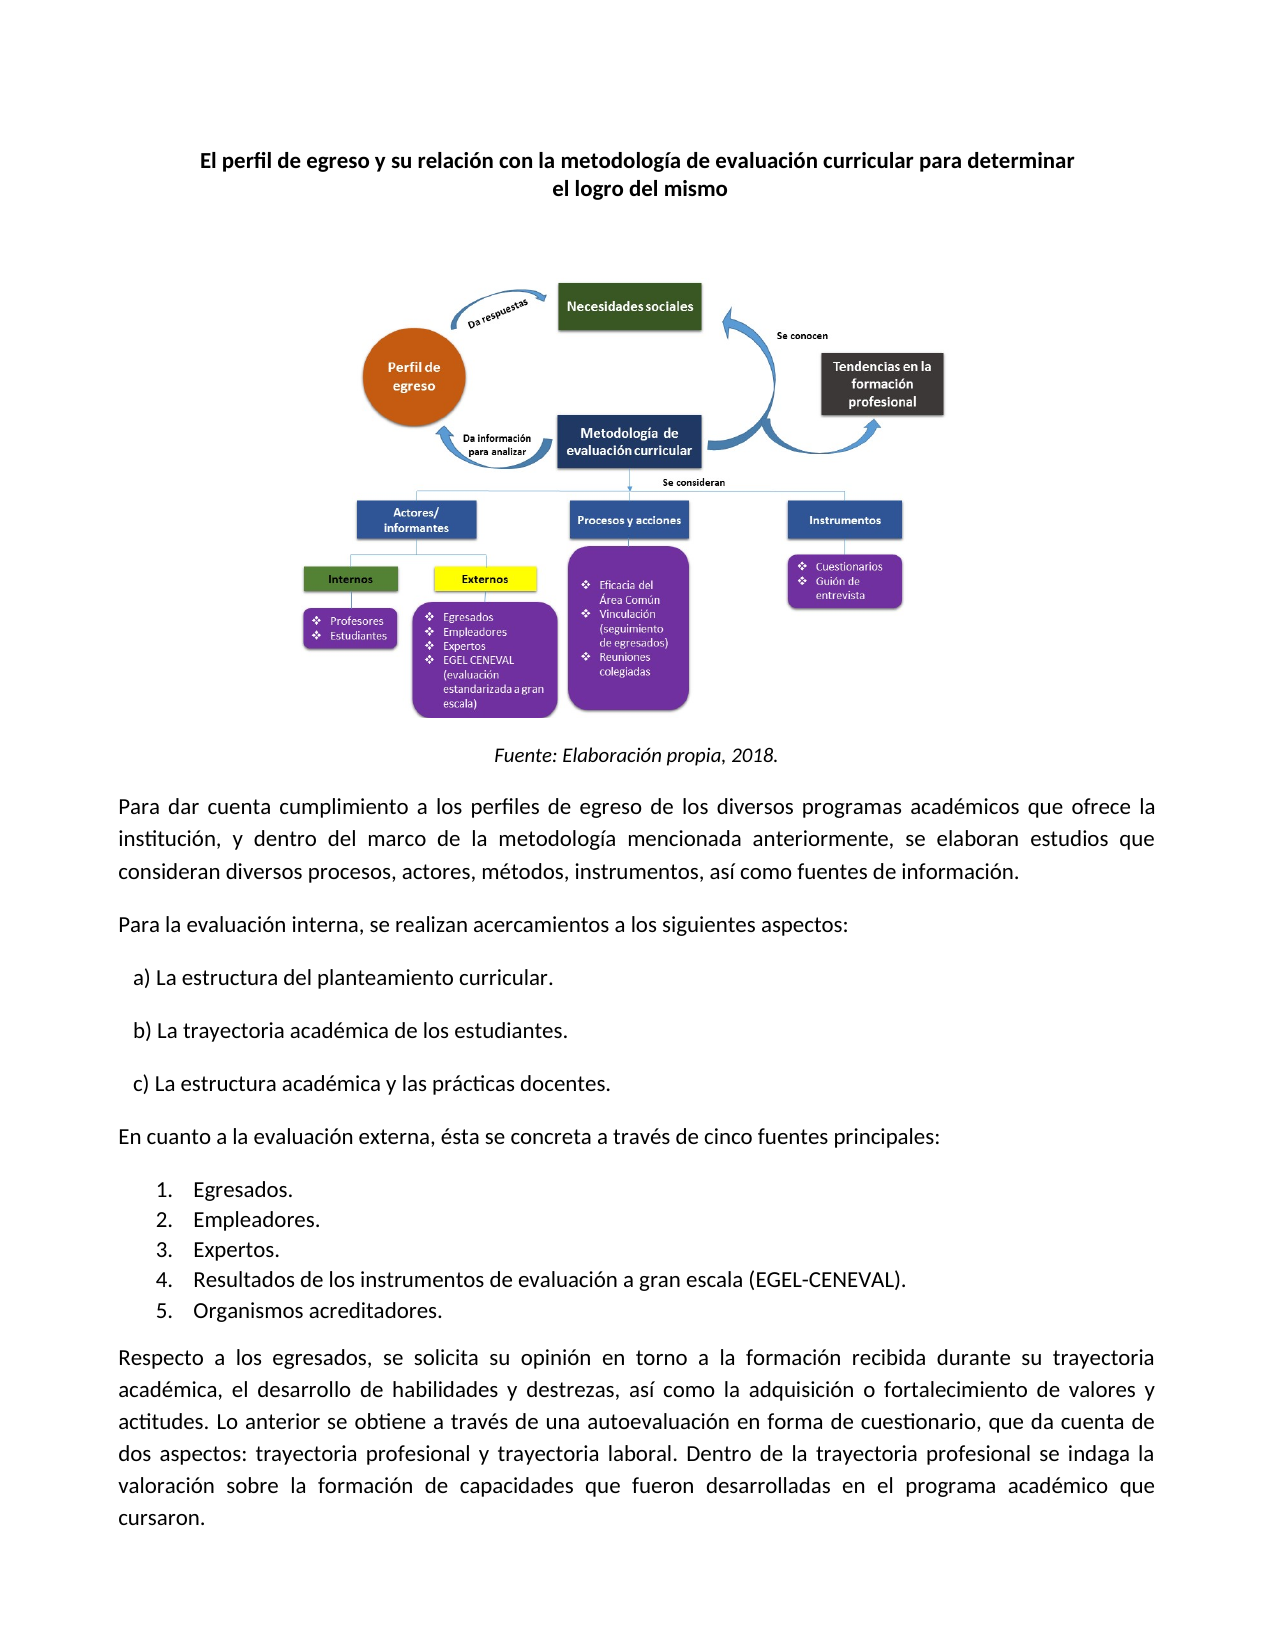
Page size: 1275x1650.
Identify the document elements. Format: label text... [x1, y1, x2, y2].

picture [229, 258, 1046, 718]
text Fuente: Elaboración propia, 2018. [118, 742, 1157, 768]
text Respecto a los egresados, se solicita su opinión en torno a la formación recibida durante su trayectoria académica, el desarrollo de habilidades y destrezas, así como la adquisición o fortalecimiento de valores y actitudes. Lo anterior se obtiene a través de una autoevaluación en forma de cuestionario, que da cuenta de dos aspectos: trayectoria profesional y trayectoria laboral. Dentro de la trayectoria profesional se indaga la valoración sobre la formación de capacidades que fueron desarrolladas en el programa académico que cursaron. [118, 1343, 1157, 1532]
list Resultados de los instrumentos de evaluación a gran escala (EGEL-CENEVAL). [156, 1266, 1157, 1293]
text b) La trayectoria académica de los estudiantes. [133, 1016, 1157, 1044]
text c) La estructura académica y las prácticas docentes. [133, 1069, 1157, 1097]
list Empleadores. [156, 1205, 1157, 1233]
list Egresados. [156, 1175, 1157, 1203]
text En cuanto a la evaluación externa, ésta se concreta a través de cinco fuentes principales: [118, 1122, 1157, 1150]
text El perfil de egreso y su relación con la metodología de evaluación curricular para determinar [118, 146, 1157, 174]
list Organismos acreditadores. [156, 1296, 1157, 1324]
text Para la evaluación interna, se realizan acercamientos a los siguientes aspectos: [118, 910, 1157, 938]
list Expertos. [156, 1235, 1157, 1263]
text el logro del mismo [118, 174, 1157, 202]
text Para dar cuenta cumplimiento a los perfiles de egreso de los diversos programas académicos que ofrece la institución, y dentro del marco de la metodología mencionada anteriormente, se elaboran estudios que consideran diversos procesos, actores, métodos, instrumentos, así como fuentes de información. [118, 792, 1157, 885]
text a) La estructura del planteamiento curricular. [133, 963, 1157, 991]
